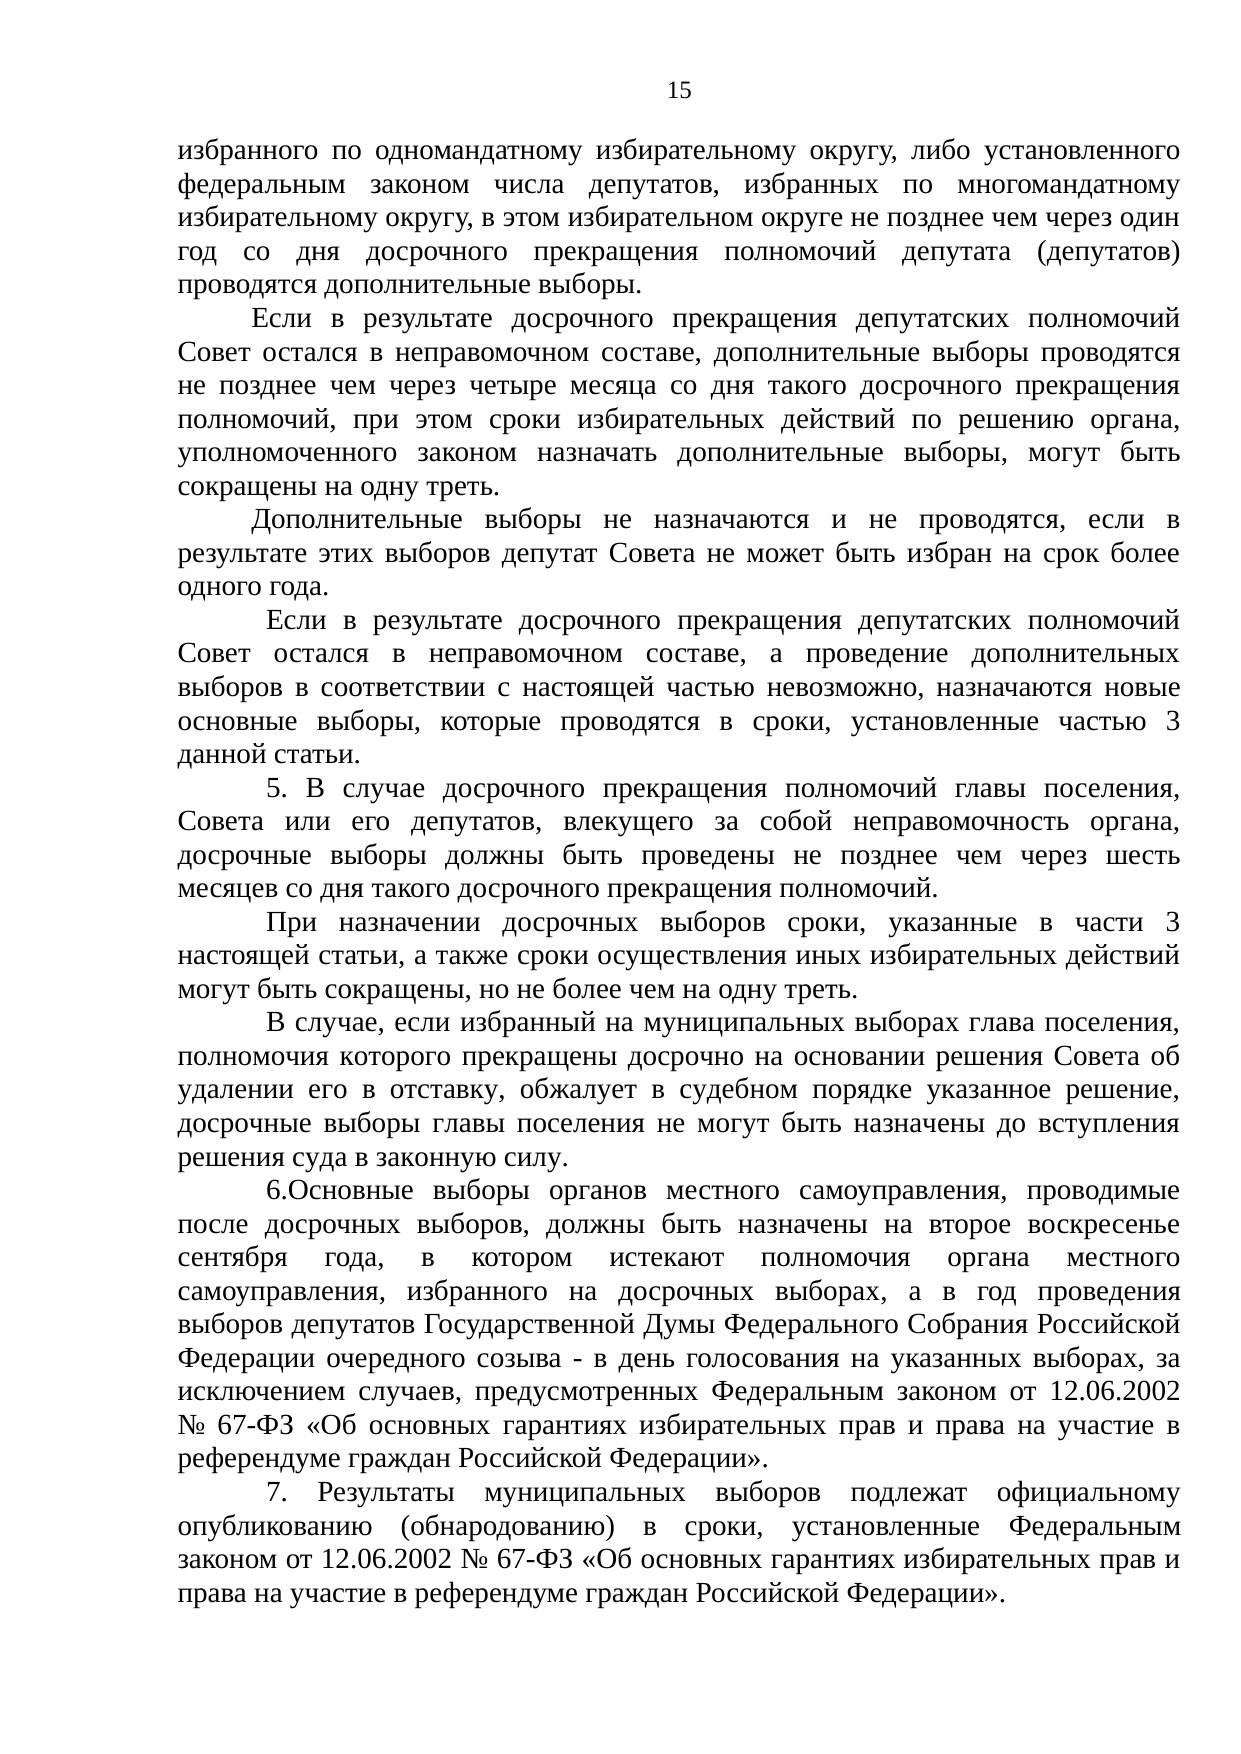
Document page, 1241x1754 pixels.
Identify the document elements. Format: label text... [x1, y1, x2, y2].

text 7. Результаты муниципальных выборов подлежат официальному опубликованию (обнародованию) в сроки, установленные Федеральным законом от 12.06.2002 № 67-ФЗ «Об основных гарантиях избирательных прав и права на участие в референдуме граждан Российской Федерации». [177, 1474, 1181, 1608]
text При назначении досрочных выборов сроки, указанные в части 3 настоящей статьи, а также сроки осуществления иных избирательных действий могут быть сокращены, но не более чем на одну треть. [177, 904, 1181, 1004]
text Если в результате досрочного прекращения депутатских полномочий Совет остался в неправомочном составе, а проведение дополнительных выборов в соответствии с настоящей частью невозможно, назначаются новые основные выборы, которые проводятся в сроки, установленные частью 3 данной статьи. [177, 602, 1181, 770]
text Если в результате досрочного прекращения депутатских полномочий Совет остался в неправомочном составе, дополнительные выборы проводятся не позднее чем через четыре месяца со дня такого досрочного прекращения полномочий, при этом сроки избирательных действий по решению органа, уполномоченного законом назначать дополнительные выборы, могут быть сокращены на одну треть. [177, 300, 1181, 501]
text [177, 132, 1181, 300]
text 5. В случае досрочного прекращения полномочий главы поселения, Совета или его депутатов, влекущего за собой неправомочность органа, досрочные выборы должны быть проведены не позднее чем через шесть месяцев со дня такого досрочного прекращения полномочий. [177, 770, 1181, 904]
text В случае, если избранный на муниципальных выборах глава поселения, полномочия которого прекращены досрочно на основании решения Совета об удалении его в отставку, обжалует в судебном порядке указанное решение, досрочные выборы главы поселения не могут быть назначены до вступления решения суда в законную силу. [177, 1004, 1181, 1172]
text Дополнительные выборы не назначаются и не проводятся, если в результате этих выборов депутат Совета не может быть избран на срок более одного года. [177, 501, 1181, 602]
text 6.Основные выборы органов местного самоуправления, проводимые после досрочных выборов, должны быть назначены на второе воскресенье сентября года, в котором истекают полномочия органа местного самоуправления, избранного на досрочных выборах, а в год проведения выборов депутатов Государственной Думы Федерального Собрания Российской Федерации очередного созыва - в день голосования на указанных выборах, за исключением случаев, предусмотренных Федеральным законом от 12.06.2002 № 67-ФЗ «Об основных гарантиях избирательных прав и права на участие в референдуме граждан Российской Федерации». [177, 1172, 1181, 1474]
